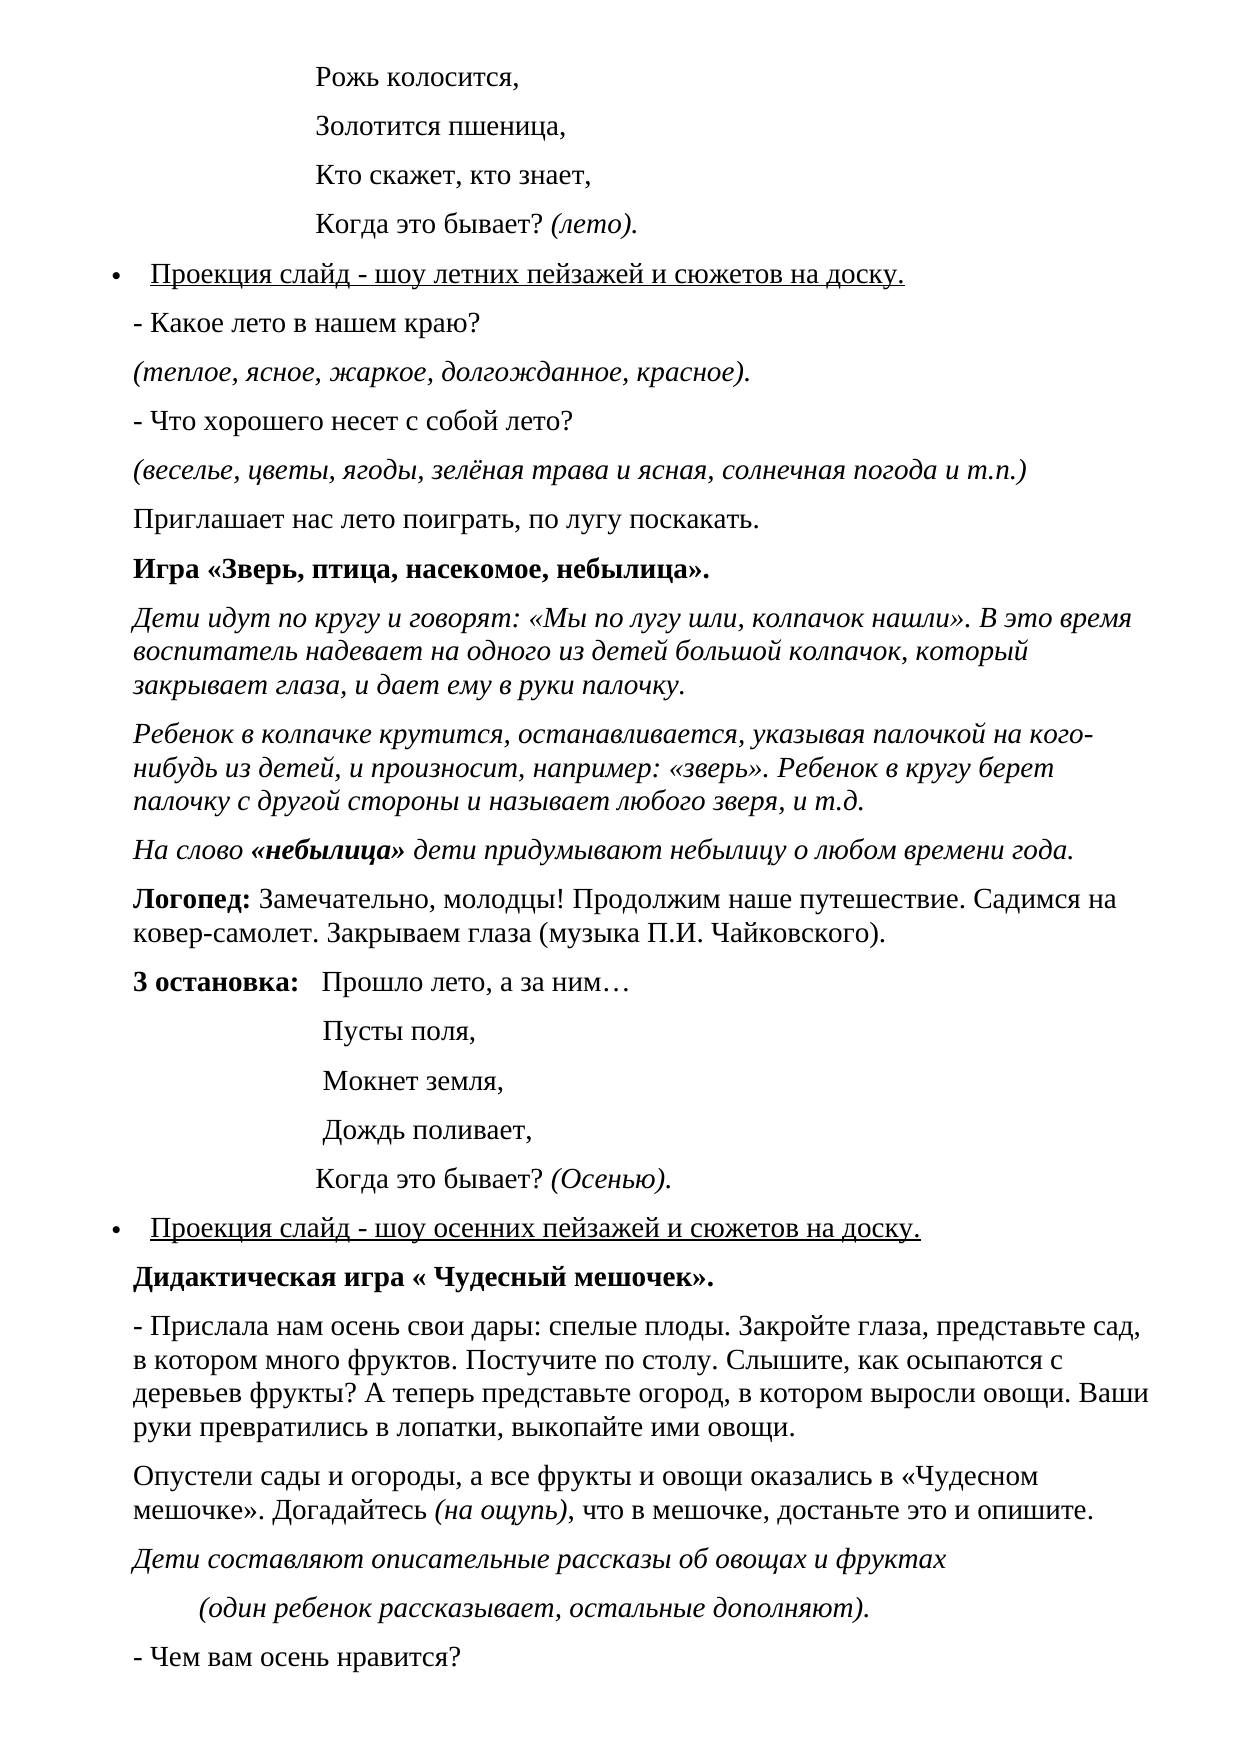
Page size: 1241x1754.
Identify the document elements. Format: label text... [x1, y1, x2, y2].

text Дидактическая игра « Чудесный мешочек». [133, 1259, 1152, 1293]
text - Что хорошего несет с собой лето? [133, 403, 1152, 437]
list Проекция слайд - шоу осенних пейзажей и сюжетов на доску. [113, 1210, 1152, 1244]
text Приглашает нас лето поиграть, по лугу поскакать. [133, 502, 1152, 535]
text Мокнет земля, [133, 1063, 1152, 1096]
text Опустели сады и огороды, а все фрукты и овощи оказались в «Чудесном мешочке». Догадайтесь (на ощупь), что в мешочке, достаньте это и опишите. [133, 1458, 1152, 1525]
text 3 остановка: Прошло лето, а за ним… [133, 964, 1152, 998]
text - Прислала нам осень свои дары: спелые плоды. Закройте глаза, представьте сад, в котором много фруктов. Постучите по столу. Слышите, как осыпаются с деревьев фрукты? А теперь представьте огород, в котором выросли овощи. Ваши руки превратились в лопатки, выкопайте ими овощи. [133, 1308, 1152, 1443]
text Золотится пшеница, [133, 108, 1152, 142]
text - Какое лето в нашем краю? [133, 305, 1152, 338]
list Проекция слайд - шоу летних пейзажей и сюжетов на доску. [113, 256, 1152, 289]
text Когда это бывает? (лето). [133, 207, 1152, 240]
text На слово «небылица» дети придумывают небылицу о любом времени года. [133, 832, 1152, 866]
text Логопед: Замечательно, молодцы! Продолжим наше путешествие. Садимся на ковер-самолет. Закрываем глаза (музыка П.И. Чайковского). [133, 882, 1152, 949]
text Дети составляют описательные рассказы об овощах и фруктах [133, 1541, 1152, 1574]
text Пусты поля, [133, 1013, 1152, 1047]
text Игра «Зверь, птица, насекомое, небылица». [133, 551, 1152, 584]
text Рожь колосится, [133, 59, 1152, 93]
text Дети идут по кругу и говорят: «Мы по лугу шли, колпачок нашли». В это время воспитатель надевает на одного из детей большой колпачок, который закрывает глаза, и дает ему в руки палочку. [133, 600, 1152, 701]
text - Чем вам осень нравится? [133, 1639, 1152, 1673]
text (веселье, цветы, ягоды, зелёная трава и ясная, солнечная погода и т.п.) [133, 452, 1152, 486]
text (один ребенок рассказывает, остальные дополняют). [133, 1590, 1152, 1624]
text Когда это бывает? (Осенью). [133, 1161, 1152, 1194]
text Дождь поливает, [133, 1112, 1152, 1145]
text Ребенок в колпачке крутится, останавливается, указывая палочкой на кого-нибудь из детей, и произносит, например: «зверь». Ребенок в кругу берет палочку с другой стороны и называет любого зверя, и т.д. [133, 716, 1152, 817]
text (теплое, ясное, жаркое, долгожданное, красное). [133, 354, 1152, 388]
text Кто скажет, кто знает, [133, 157, 1152, 191]
